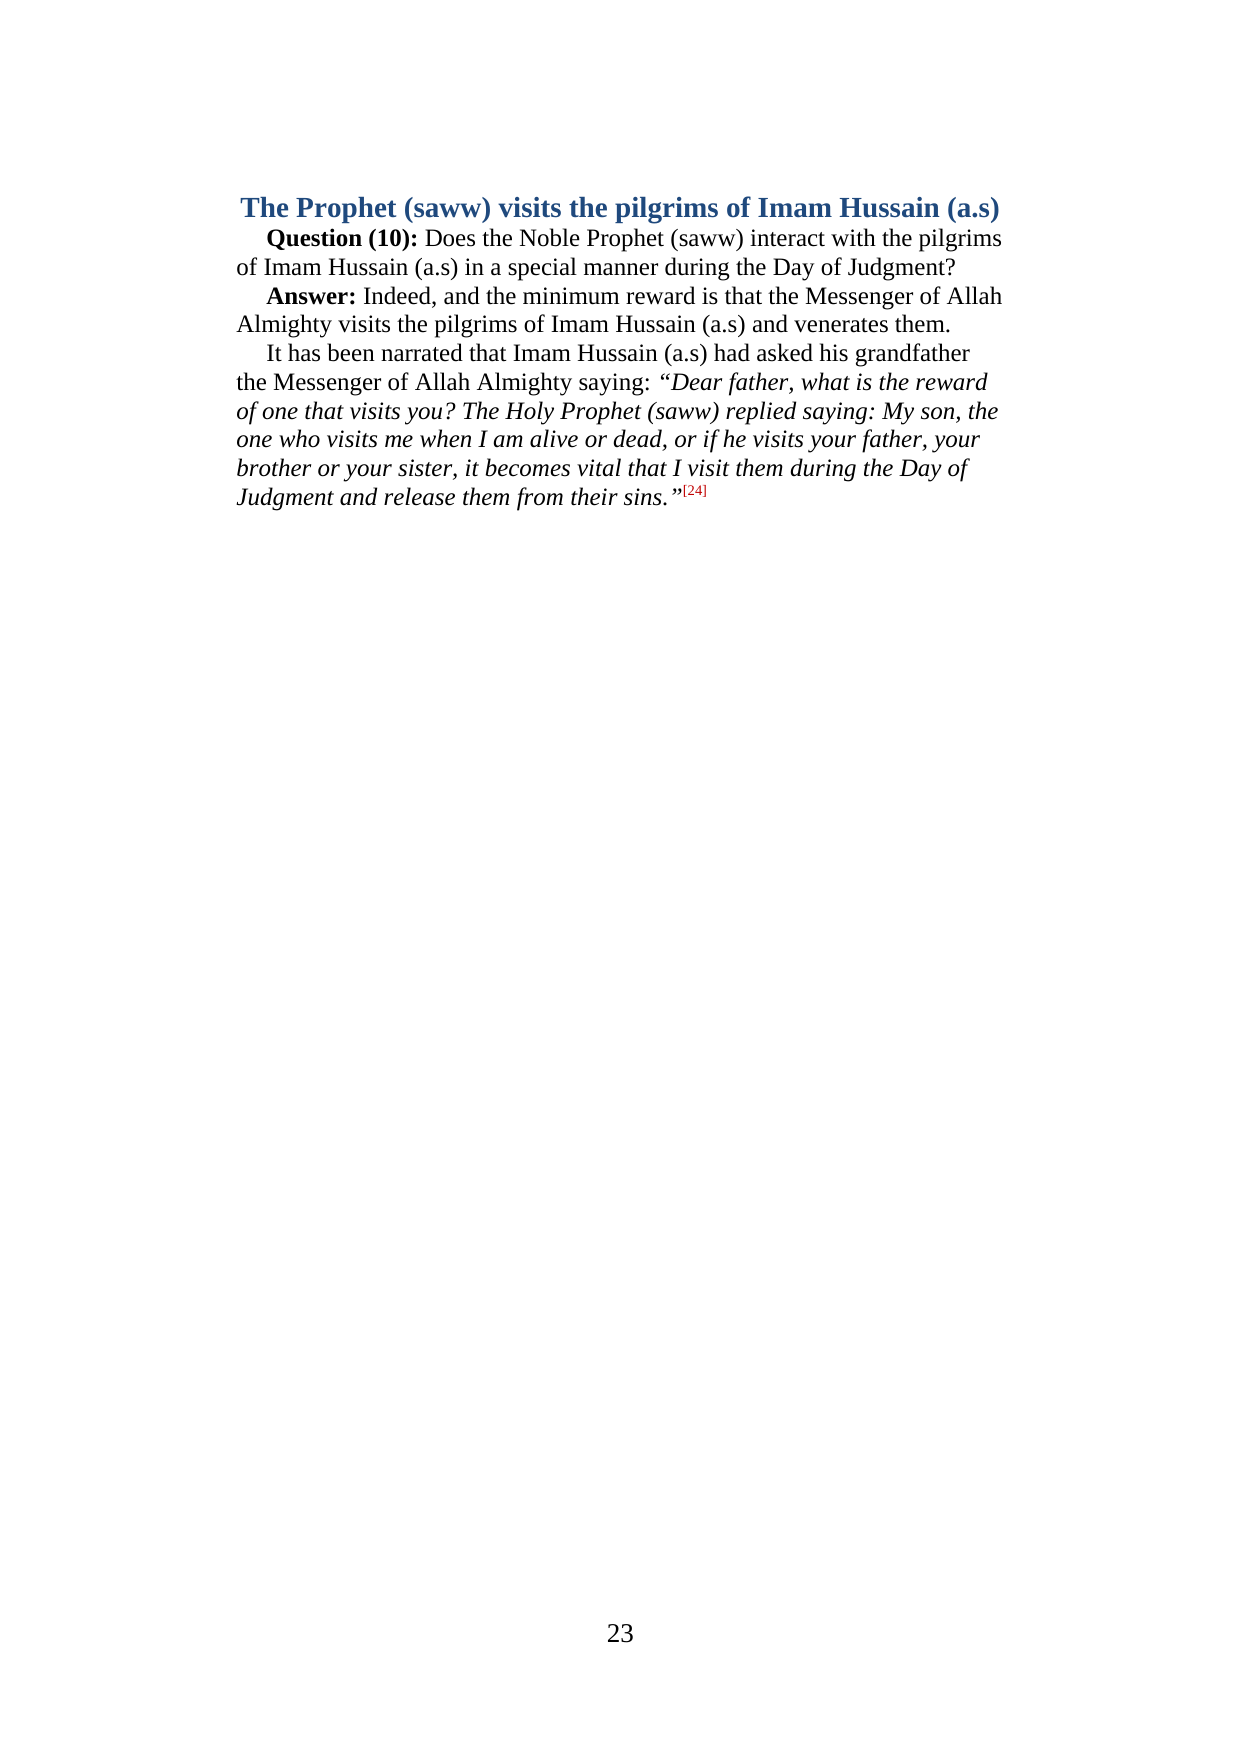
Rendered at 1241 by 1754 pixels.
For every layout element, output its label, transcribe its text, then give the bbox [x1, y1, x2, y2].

subtitle The Prophet (saww) visits the pilgrims of Imam Hussain (a.s) [236, 190, 1004, 223]
text Question (10): Does the Noble Prophet (saww) interact with the pilgrims of Imam Hussain (a.s) in a special manner during the Day of Judgment? [236, 223, 1004, 281]
text It has been narrated that Imam Hussain (a.s) had asked his grandfather the Messenger of Allah Almighty saying: “Dear father, what is the reward of one that visits you? The Holy Prophet (saww) replied saying: My son, the one who visits me when I am alive or dead, or if he visits your father, your brother or your sister, it becomes vital that I visit them during the Day of Judgment and release them from their sins.”[24] [236, 338, 1004, 511]
text Answer: Indeed, and the minimum reward is that the Messenger of Allah Almighty visits the pilgrims of Imam Hussain (a.s) and venerates them. [236, 281, 1004, 338]
